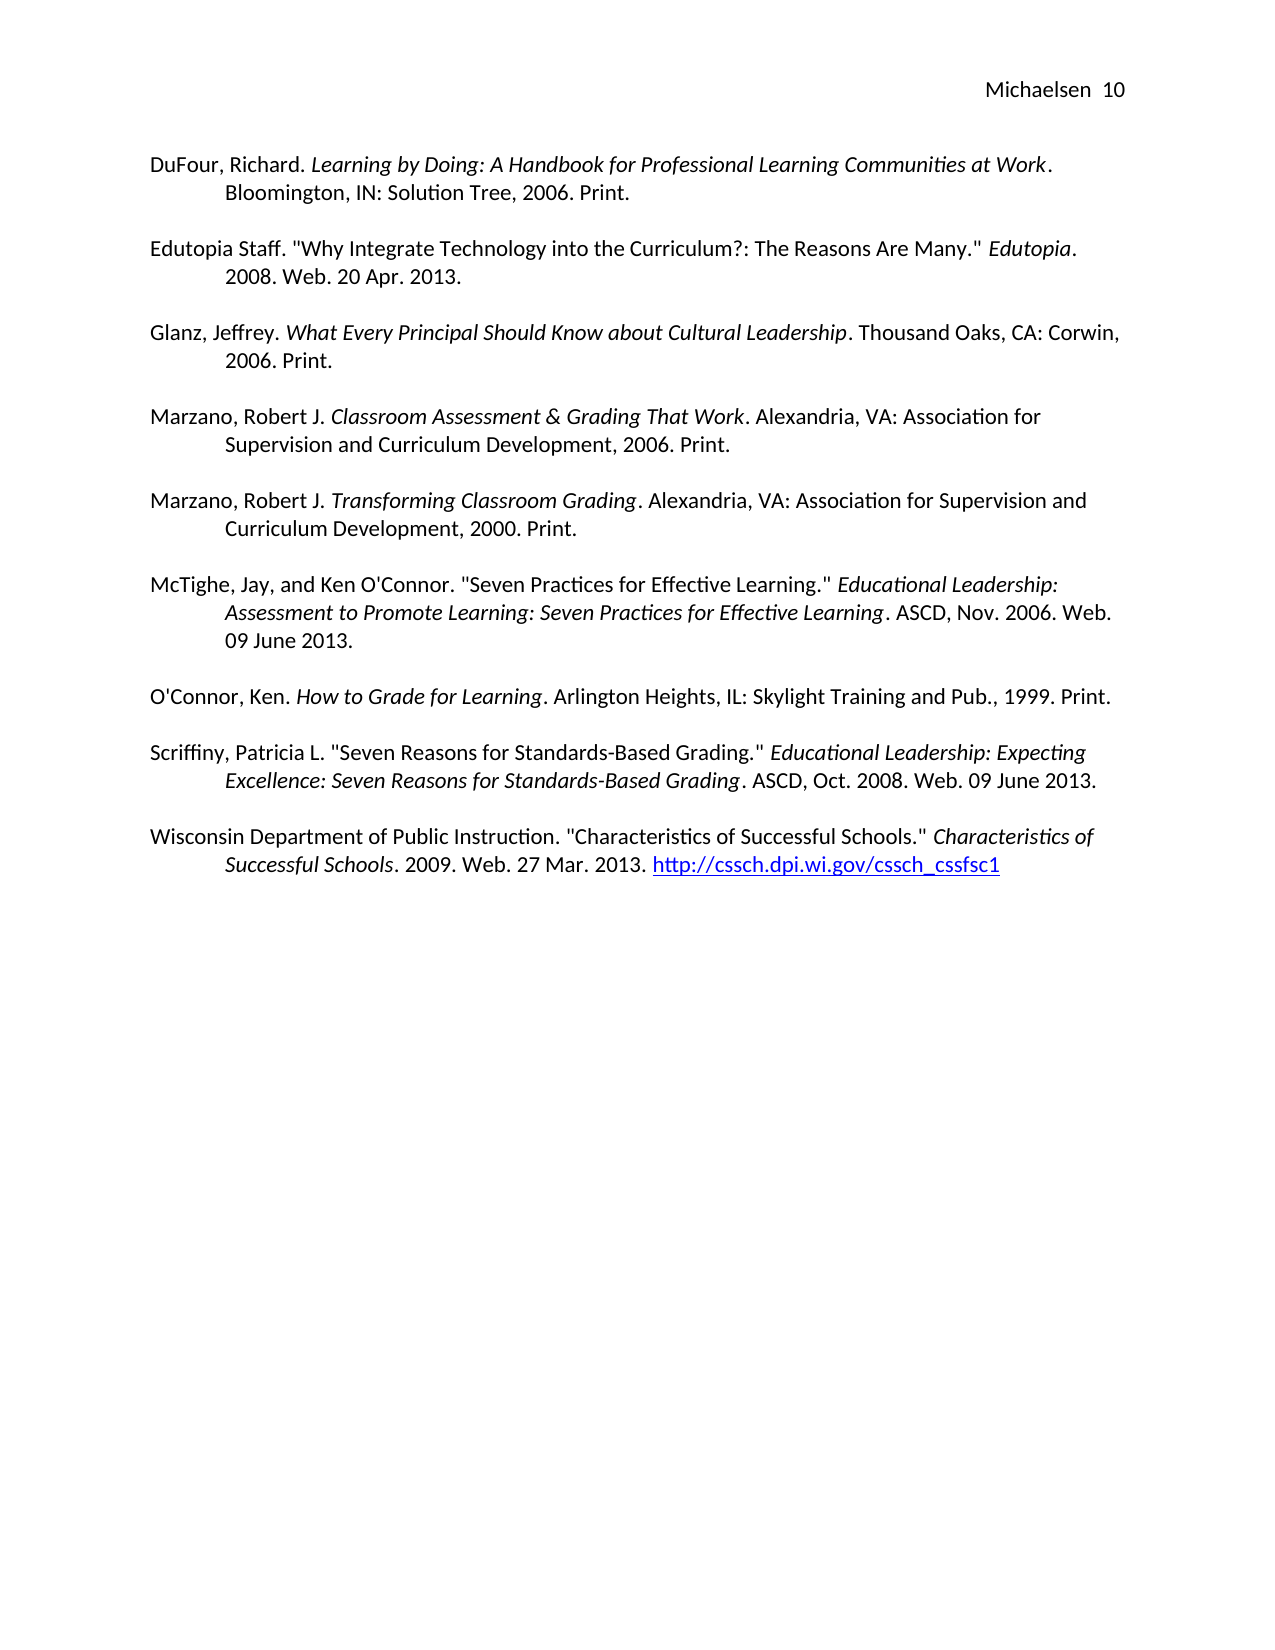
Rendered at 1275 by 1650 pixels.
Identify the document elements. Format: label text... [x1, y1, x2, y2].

text Scriffiny, Patricia L. "Seven Reasons for Standards-Based Grading." Educational Leadership: Expecting Excellence: Seven Reasons for Standards-Based Grading. ASCD, Oct. 2008. Web. 09 June 2013. [150, 738, 1125, 794]
text McTighe, Jay, and Ken O'Connor. "Seven Practices for Effective Learning." Educational Leadership: Assessment to Promote Learning: Seven Practices for Effective Learning. ASCD, Nov. 2006. Web. 09 June 2013. [150, 570, 1125, 654]
text Marzano, Robert J. Transforming Classroom Grading. Alexandria, VA: Association for Supervision and Curriculum Development, 2000. Print. [150, 486, 1125, 542]
text Edutopia Staff. "Why Integrate Technology into the Curriculum?: The Reasons Are Many." Edutopia. 2008. Web. 20 Apr. 2013. [150, 234, 1125, 290]
text DuFour, Richard. Learning by Doing: A Handbook for Professional Learning Communities at Work. Bloomington, IN: Solution Tree, 2006. Print. [150, 150, 1125, 206]
text Wisconsin Department of Public Instruction. "Characteristics of Successful Schools." Characteristics of Successful Schools. 2009. Web. 27 Mar. 2013. http://cssch.dpi.wi.gov/cssch_cssfsc1 [150, 822, 1125, 878]
text Glanz, Jeffrey. What Every Principal Should Know about Cultural Leadership. Thousand Oaks, CA: Corwin, 2006. Print. [150, 318, 1125, 374]
text Marzano, Robert J. Classroom Assessment & Grading That Work. Alexandria, VA: Association for Supervision and Curriculum Development, 2006. Print. [150, 402, 1125, 458]
text O'Connor, Ken. How to Grade for Learning. Arlington Heights, IL: Skylight Training and Pub., 1999. Print. [150, 682, 1125, 710]
